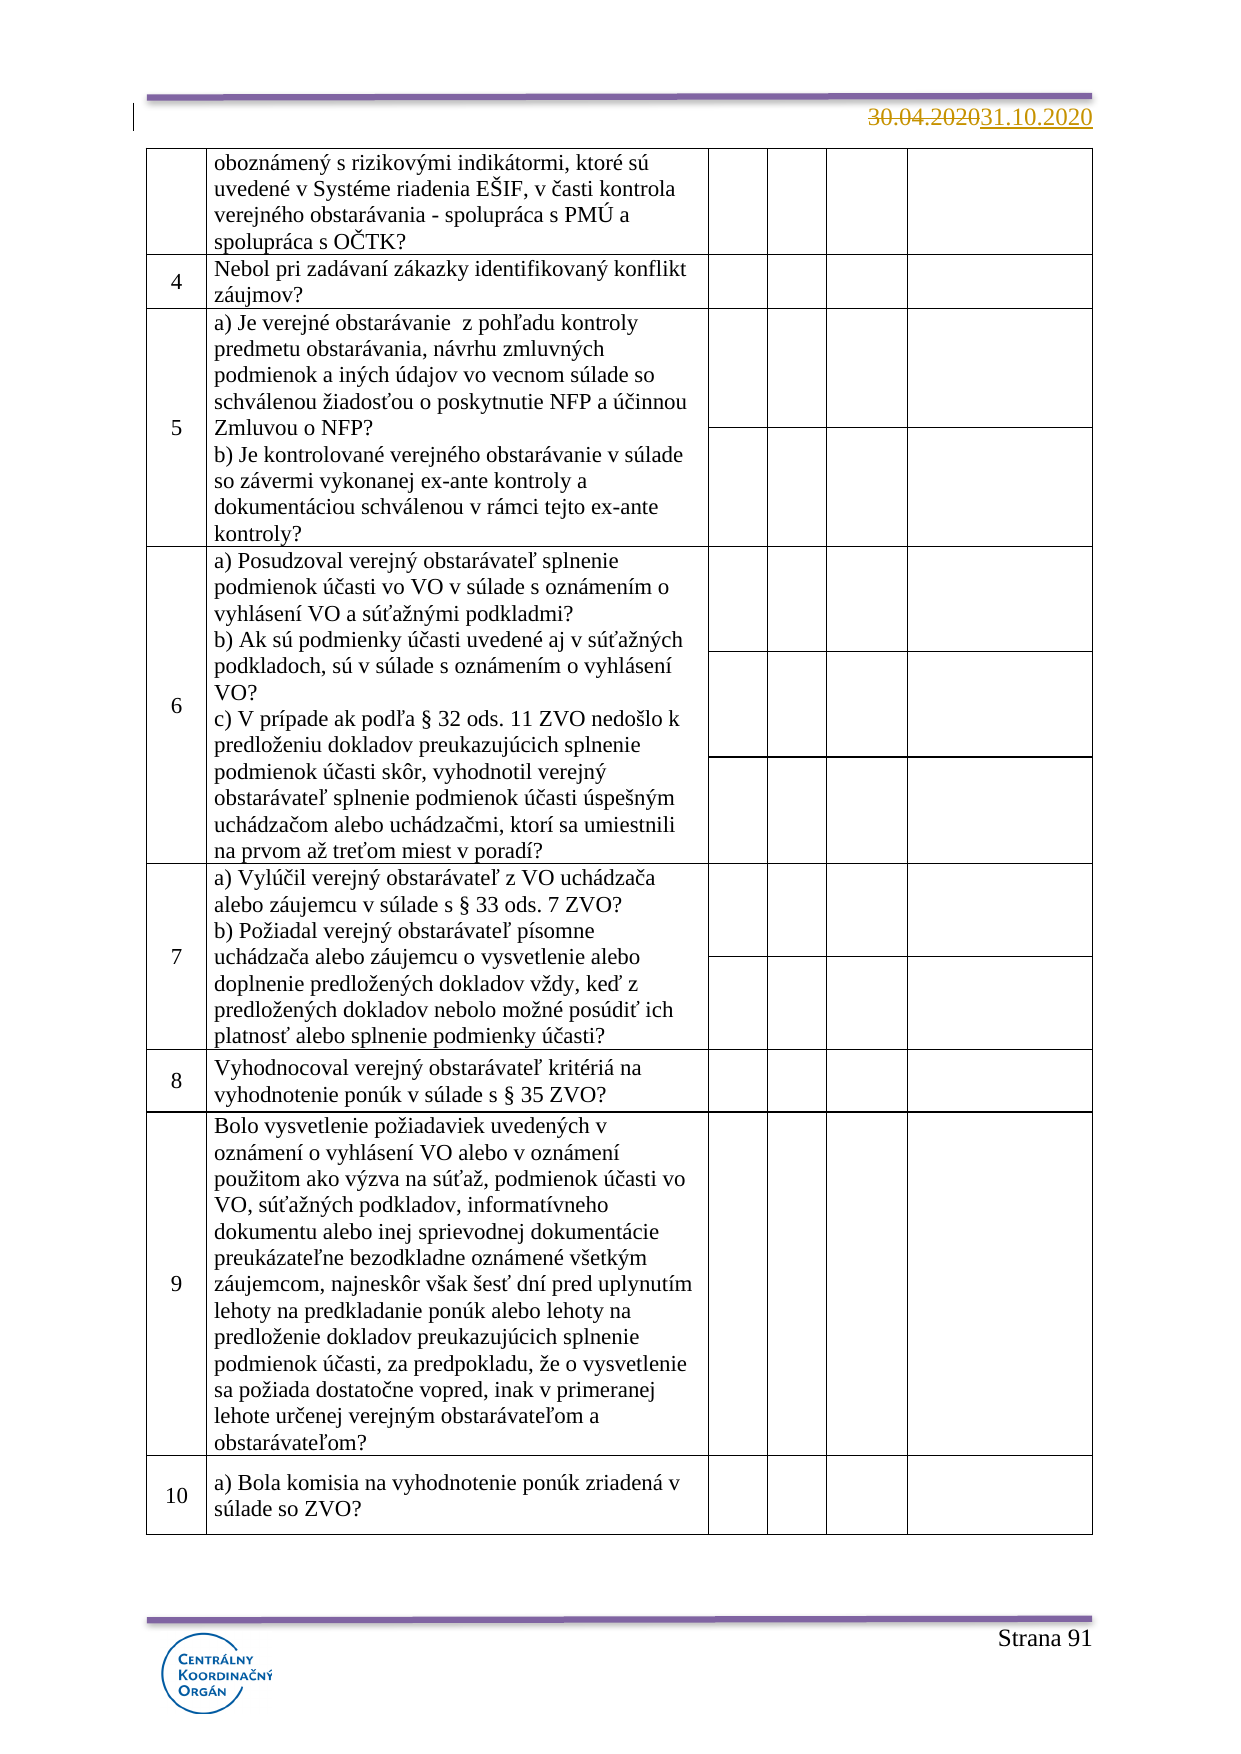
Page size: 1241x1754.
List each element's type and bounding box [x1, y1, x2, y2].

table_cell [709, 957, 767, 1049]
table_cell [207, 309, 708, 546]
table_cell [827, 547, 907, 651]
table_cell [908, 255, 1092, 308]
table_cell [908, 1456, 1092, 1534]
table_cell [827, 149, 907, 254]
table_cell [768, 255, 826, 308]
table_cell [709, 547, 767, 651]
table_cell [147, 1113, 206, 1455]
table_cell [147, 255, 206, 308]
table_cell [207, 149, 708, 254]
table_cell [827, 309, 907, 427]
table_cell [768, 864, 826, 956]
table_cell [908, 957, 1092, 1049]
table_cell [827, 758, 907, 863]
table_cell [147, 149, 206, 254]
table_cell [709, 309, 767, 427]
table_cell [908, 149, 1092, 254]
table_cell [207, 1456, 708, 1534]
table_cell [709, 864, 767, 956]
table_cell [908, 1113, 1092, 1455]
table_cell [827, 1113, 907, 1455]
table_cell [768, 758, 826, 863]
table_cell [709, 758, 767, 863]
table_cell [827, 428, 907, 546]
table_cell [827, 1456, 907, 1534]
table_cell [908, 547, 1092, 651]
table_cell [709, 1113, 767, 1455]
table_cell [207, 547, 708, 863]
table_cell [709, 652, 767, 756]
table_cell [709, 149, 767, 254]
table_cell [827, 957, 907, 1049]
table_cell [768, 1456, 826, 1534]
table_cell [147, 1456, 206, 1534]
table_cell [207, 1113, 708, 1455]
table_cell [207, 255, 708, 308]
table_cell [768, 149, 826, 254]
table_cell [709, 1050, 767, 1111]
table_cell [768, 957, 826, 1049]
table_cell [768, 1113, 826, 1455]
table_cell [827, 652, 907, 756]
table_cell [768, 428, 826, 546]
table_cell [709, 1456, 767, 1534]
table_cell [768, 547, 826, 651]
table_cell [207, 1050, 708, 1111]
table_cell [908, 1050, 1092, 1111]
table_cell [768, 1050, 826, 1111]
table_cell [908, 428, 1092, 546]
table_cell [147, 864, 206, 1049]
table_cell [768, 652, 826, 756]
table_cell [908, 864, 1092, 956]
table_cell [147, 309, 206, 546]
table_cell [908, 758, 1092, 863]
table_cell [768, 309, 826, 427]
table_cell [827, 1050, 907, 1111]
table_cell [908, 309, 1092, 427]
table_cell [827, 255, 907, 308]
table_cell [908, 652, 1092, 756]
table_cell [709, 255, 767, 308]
picture [159, 1631, 272, 1713]
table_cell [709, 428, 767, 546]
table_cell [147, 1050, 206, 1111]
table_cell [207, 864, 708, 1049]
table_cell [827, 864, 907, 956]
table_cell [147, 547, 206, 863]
